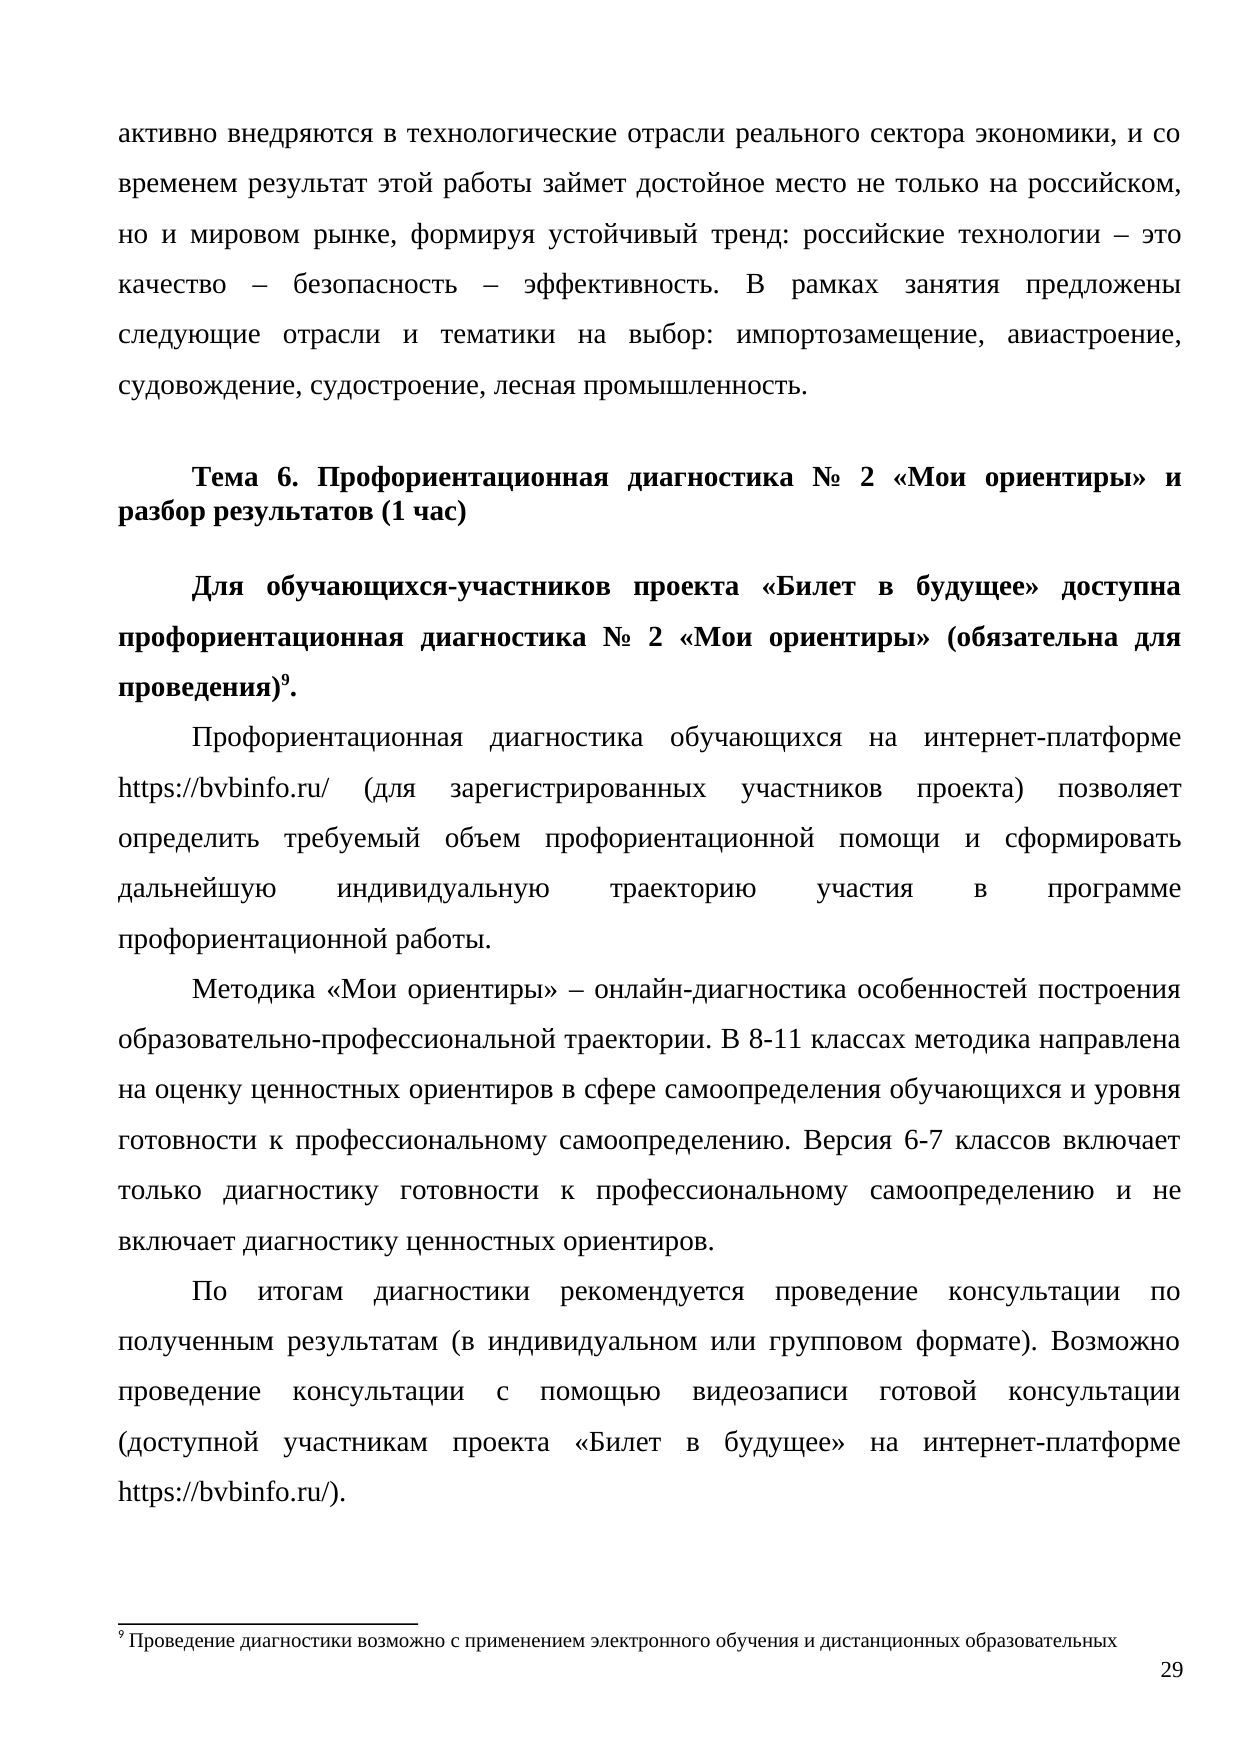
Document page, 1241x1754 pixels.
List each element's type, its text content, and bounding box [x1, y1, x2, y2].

text активно внедряются в технологические отрасли реального сектора экономики, и со временем результат этой работы займет достойное место не только на российском, но и мировом рынке, формируя устойчивый тренд: российские технологии – это качество – безопасность – эффективность. В рамках занятия предложены следующие отрасли и тематики на выбор: импортозамещение, авиастроение, судовождение, судостроение, лесная промышленность. [118, 115, 1182, 400]
text Методика «Мои ориентиры» – онлайн-диагностика особенностей построения образовательно-профессиональной траектории. В 8-11 классах методика направлена на оценку ценностных ориентиров в сфере самоопределения обучающихся и уровня готовности к профессиональному самоопределению. Версия 6-7 классов включает только диагностику готовности к профессиональному самоопределению и не включает диагностику ценностных ориентиров. [118, 971, 1182, 1256]
text Профориентационная диагностика обучающихся на интернет-платформе https://bvbinfo.ru/ (для зарегистрированных участников проекта) позволяет определить требуемый объем профориентационной помощи и сформировать дальнейшую индивидуальную траекторию участия в программе профориентационной работы. [118, 719, 1182, 954]
text По итогам диагностики рекомендуется проведение консультации по полученным результатам (в индивидуальном или групповом формате). Возможно проведение консультации с помощью видеозаписи готовой консультации (доступной участникам проекта «Билет в будущее» на интернет-платформе https://bvbinfo.ru/). [118, 1273, 1181, 1508]
text Тема 6. Профориентационная диагностика № 2 «Мои ориентиры» и разбор результатов (1 час) [118, 459, 1182, 527]
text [118, 1627, 1121, 1652]
text Для обучающихся-участников проекта «Билет в будущее» доступна профориентационная диагностика № 2 «Мои ориентиры» (обязательна для проведения)9. [118, 568, 1181, 703]
